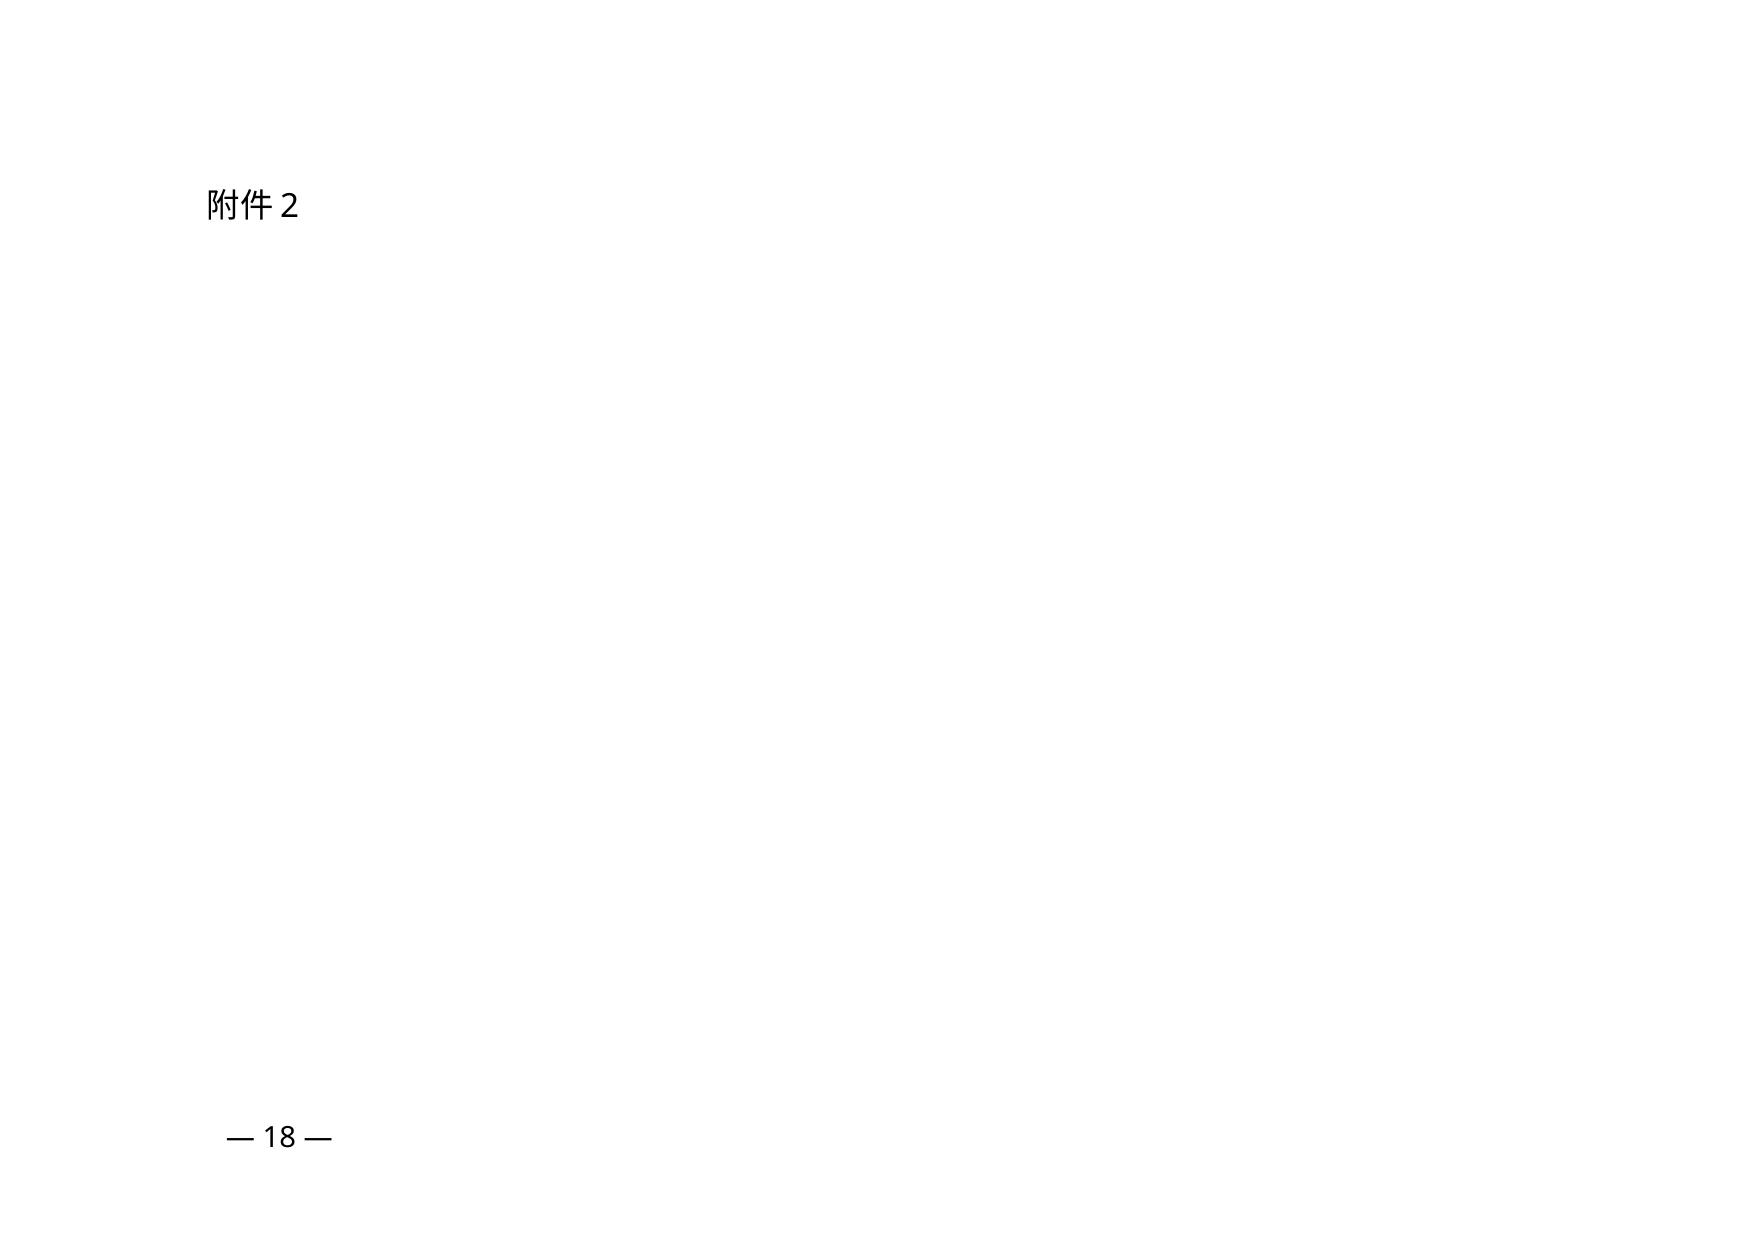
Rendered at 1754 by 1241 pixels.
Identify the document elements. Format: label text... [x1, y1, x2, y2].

text 附件2 [207, 171, 1535, 236]
